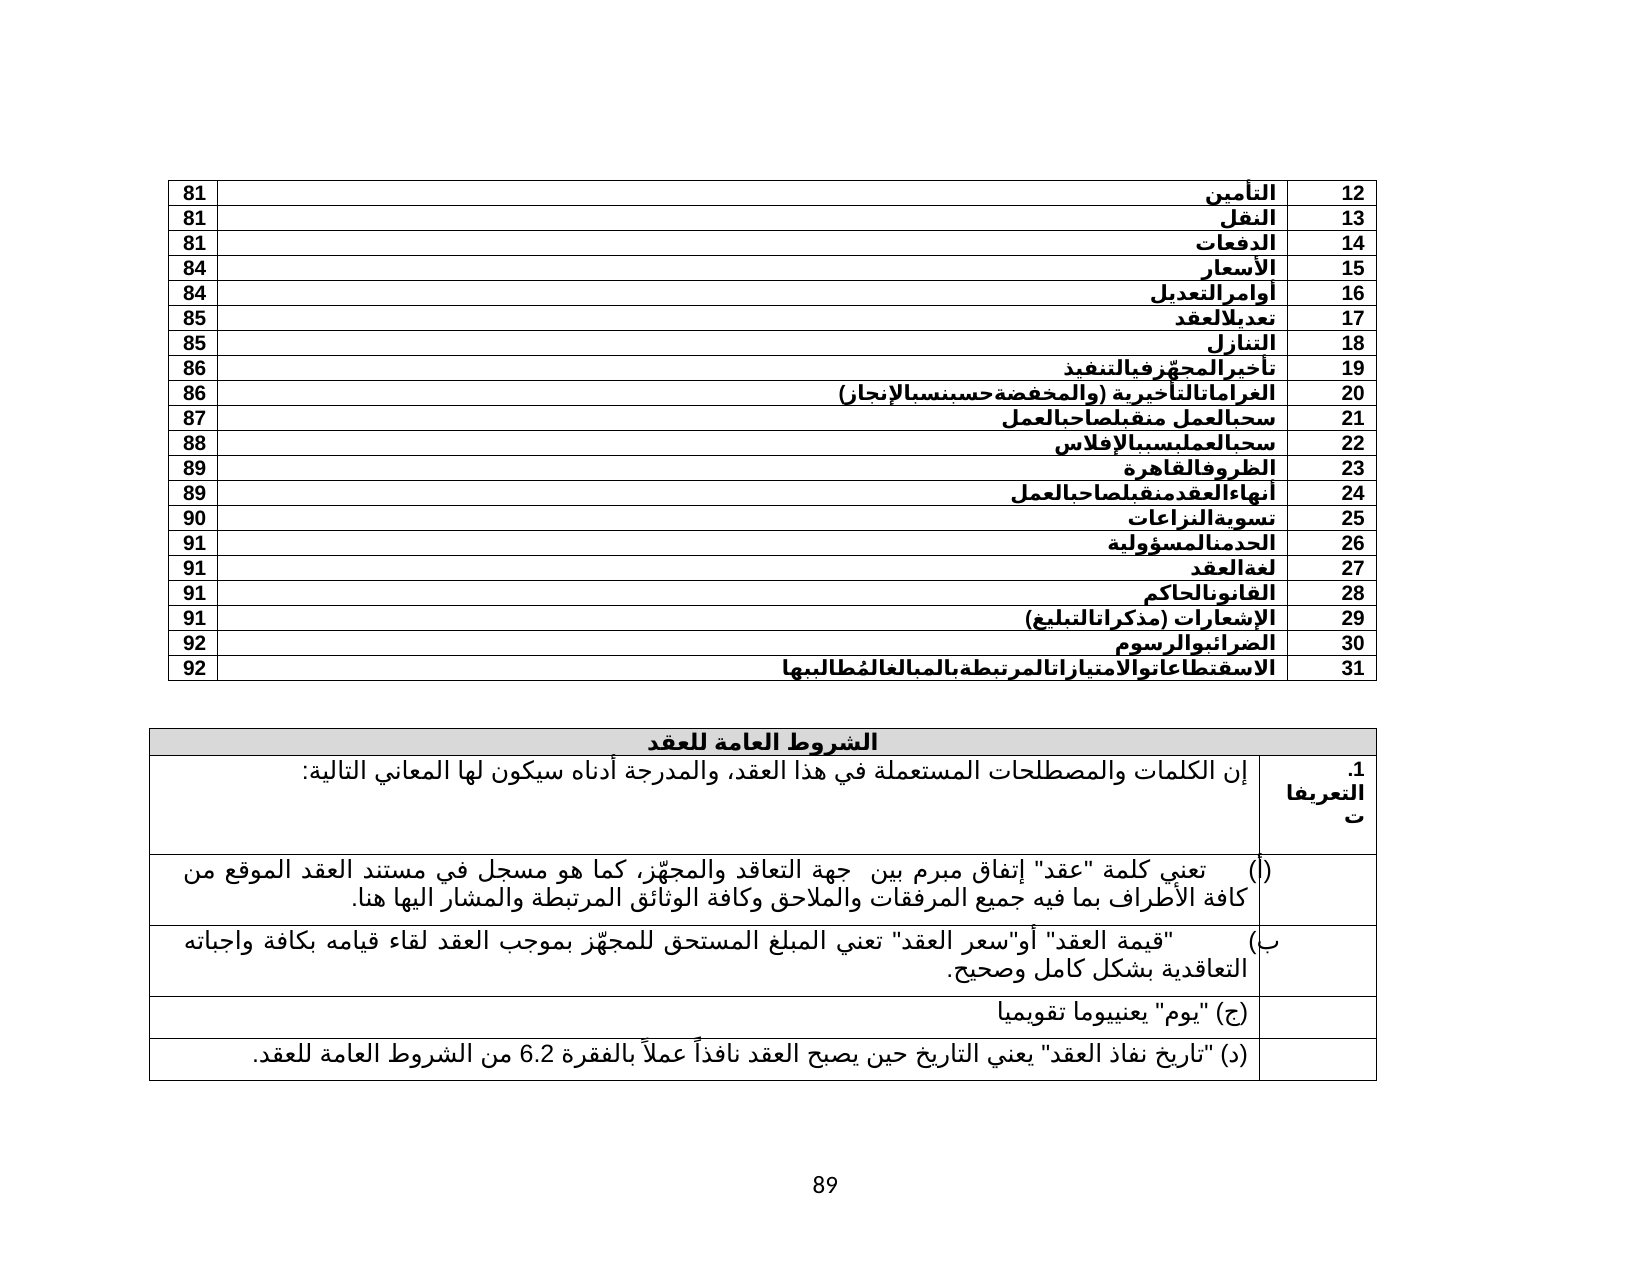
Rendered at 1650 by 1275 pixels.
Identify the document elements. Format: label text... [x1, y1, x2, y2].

table_cell 14 [1288, 231, 1376, 255]
table_cell 84 [169, 256, 217, 280]
table_cell 86 [169, 381, 217, 405]
table_cell الاسقتطاعاتوالامتيازاتالمرتبطةبالمبالغالمُطالببها [218, 656, 1287, 680]
table_cell الإشعارات (مذكراتالتبليغ) [218, 606, 1287, 630]
table_cell 13 [1288, 206, 1376, 230]
table_cell 12 [1288, 181, 1376, 205]
table_cell الغراماتالتأخيرية (والمخفضةحسبنسبالإنجاز) [218, 381, 1287, 405]
table_cell 23 [1288, 456, 1376, 480]
table_cell النقل [218, 206, 1287, 230]
table_cell 91 [169, 581, 217, 605]
table_cell الظروفالقاهرة [218, 456, 1287, 480]
table_cell [1260, 1039, 1376, 1080]
table_cell 81 [169, 206, 217, 230]
table_cell تأخيرالمجهّزفيالتنفيذ [218, 356, 1287, 380]
table_cell 18 [1288, 331, 1376, 355]
table_cell 28 [1288, 581, 1376, 605]
table_cell [1260, 997, 1376, 1038]
table_cell 29 [1288, 606, 1376, 630]
table_cell 26 [1288, 531, 1376, 555]
table_cell 90 [169, 506, 217, 530]
table_cell "قيمة العقد" أو"سعر العقد" تعني المبلغ المستحق للمجهّز بموجب العقد لقاء قيامه بكافة واجباته التعاقدية بشكل كامل وصحيح. [150, 926, 1259, 996]
table_cell 22 [1288, 431, 1376, 455]
table_cell 20 [1288, 381, 1376, 405]
table_cell 16 [1288, 281, 1376, 305]
table_cell 91 [169, 556, 217, 580]
table_cell 85 [169, 331, 217, 355]
table_cell التنازل [218, 331, 1287, 355]
table_cell التأمين [218, 181, 1287, 205]
table_cell (ج) "يوم" يعنييوما تقويميا [150, 997, 1259, 1038]
table_cell 1. التعريفات [1260, 756, 1376, 854]
table_cell (د) "تاريخ نفاذ العقد" يعني التاريخ حين يصبح العقد نافذاً عملاً بالفقرة 6.2 من الشروط العامة للعقد. [150, 1039, 1259, 1080]
table_cell 92 [169, 656, 217, 680]
table_cell 81 [169, 181, 217, 205]
table_cell 81 [169, 231, 217, 255]
table_cell أوامرالتعديل [218, 281, 1287, 305]
table_cell 31 [1288, 656, 1376, 680]
table_cell القانونالحاكم [218, 581, 1287, 605]
table_cell 91 [169, 606, 217, 630]
table_cell تعني كلمة "عقد" إتفاق مبرم بين جهة التعاقد والمجهّز، كما هو مسجل في مستند العقد الموقع من كافة الأطراف بما فيه جميع المرفقات والملاحق وكافة الوثائق المرتبطة والمشار اليها هنا. [150, 855, 1259, 925]
table_cell 30 [1288, 631, 1376, 655]
table_cell 19 [1288, 356, 1376, 380]
table_cell 25 [1288, 506, 1376, 530]
table_cell 24 [1288, 481, 1376, 505]
table_header الشروط العامة للعقد [150, 729, 1376, 755]
table_cell تعديلالعقد [218, 306, 1287, 330]
table_cell إن الكلمات والمصطلحات المستعملة في هذا العقد، والمدرجة أدناه سيكون لها المعاني التالية: [150, 756, 1259, 854]
table_cell الدفعات [218, 231, 1287, 255]
table_cell 85 [169, 306, 217, 330]
table_cell 89 [169, 481, 217, 505]
table_cell الضرائبوالرسوم [218, 631, 1287, 655]
table_cell 89 [169, 456, 217, 480]
table_cell 21 [1288, 406, 1376, 430]
table_cell 86 [169, 356, 217, 380]
table_cell 88 [169, 431, 217, 455]
table_cell 27 [1288, 556, 1376, 580]
table_cell أنهاءالعقدمنقبلصاحبالعمل [218, 481, 1287, 505]
table_cell 15 [1288, 256, 1376, 280]
table_cell سحبالعمل منقبلصاحبالعمل [218, 406, 1287, 430]
table_cell الأسعار [218, 256, 1287, 280]
table_cell لغةالعقد [218, 556, 1287, 580]
table_cell 92 [169, 631, 217, 655]
table_cell 87 [169, 406, 217, 430]
table_cell 17 [1288, 306, 1376, 330]
table_cell 84 [169, 281, 217, 305]
table_cell سحبالعملبسببالإفلاس [218, 431, 1287, 455]
table_cell [1260, 926, 1376, 996]
table_cell الحدمنالمسؤولية [218, 531, 1287, 555]
table_cell [1260, 855, 1376, 925]
table_cell تسويةالنزاعات [218, 506, 1287, 530]
table_cell 91 [169, 531, 217, 555]
